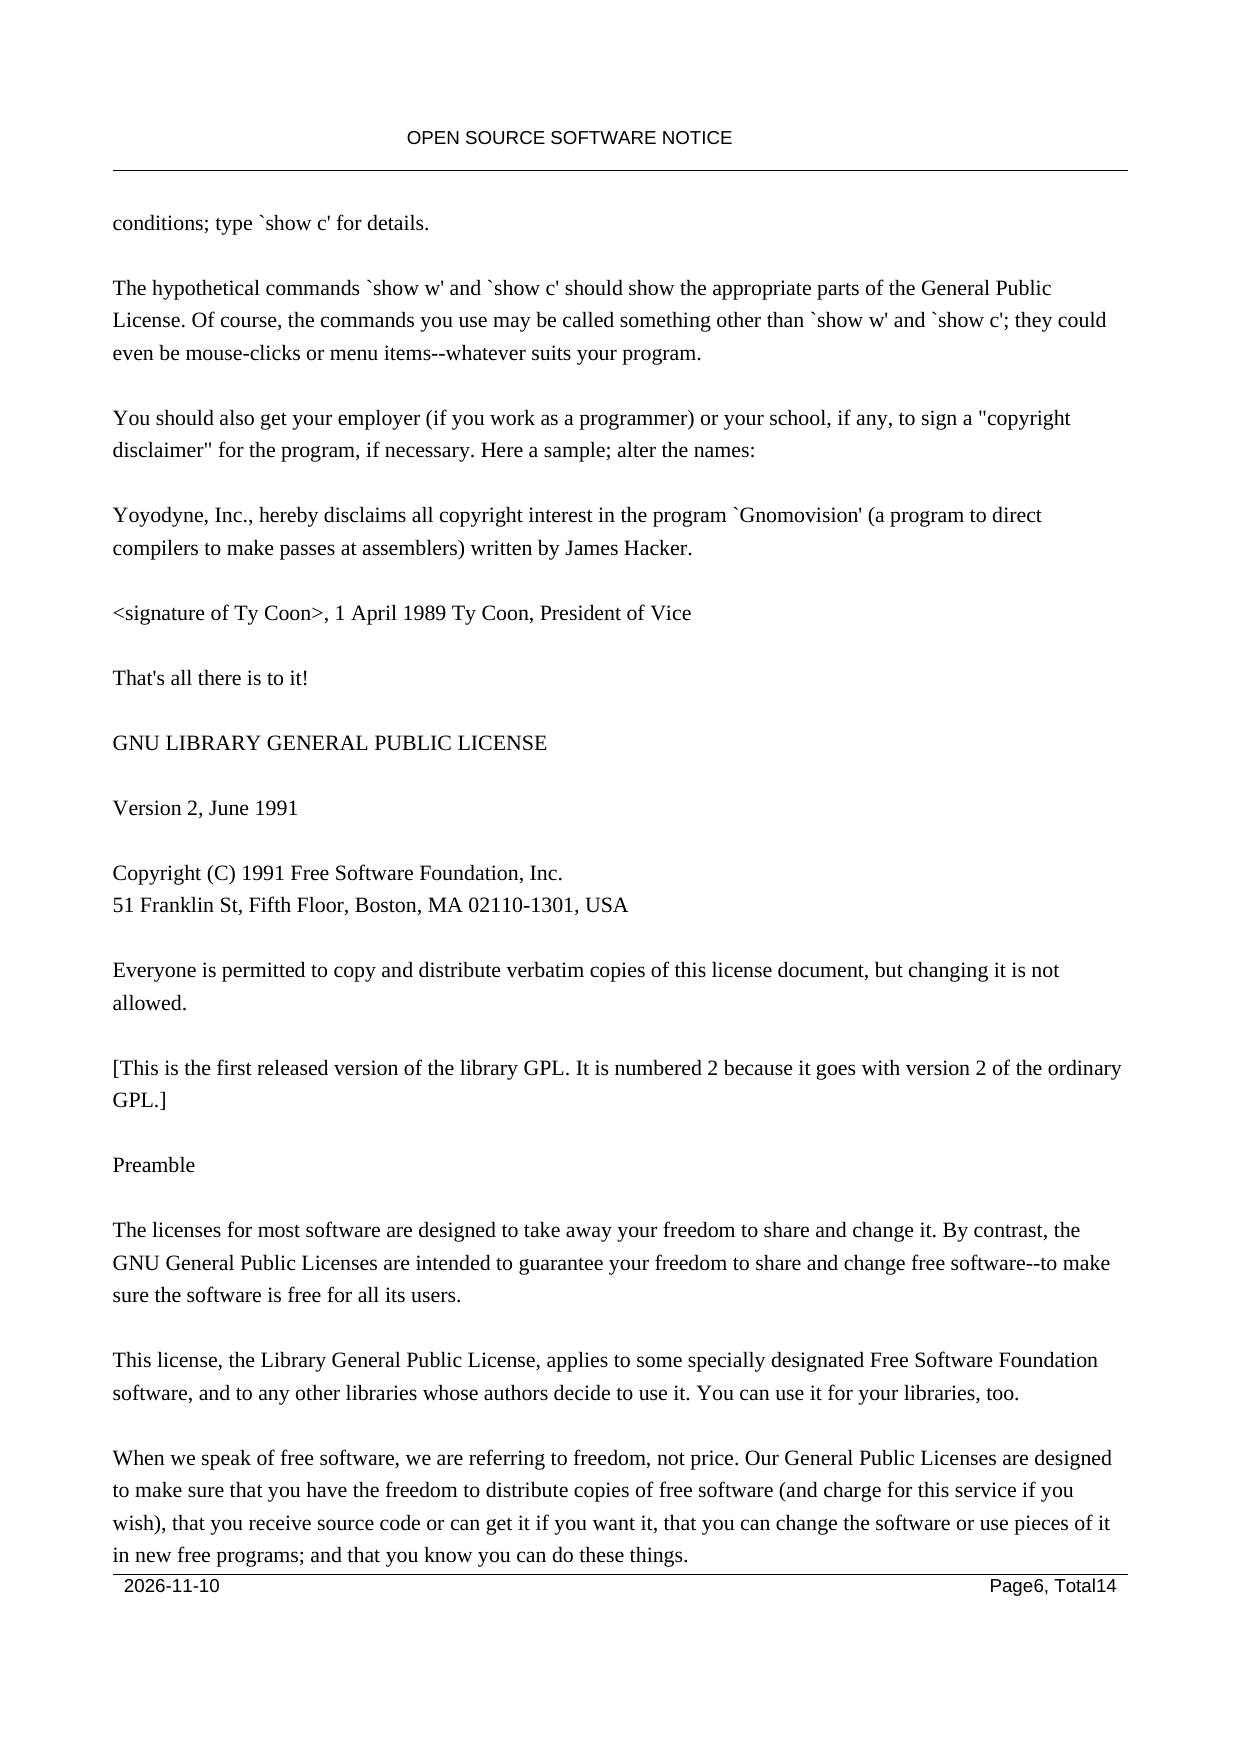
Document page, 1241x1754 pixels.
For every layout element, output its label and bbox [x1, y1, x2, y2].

text [112, 206, 1128, 1571]
